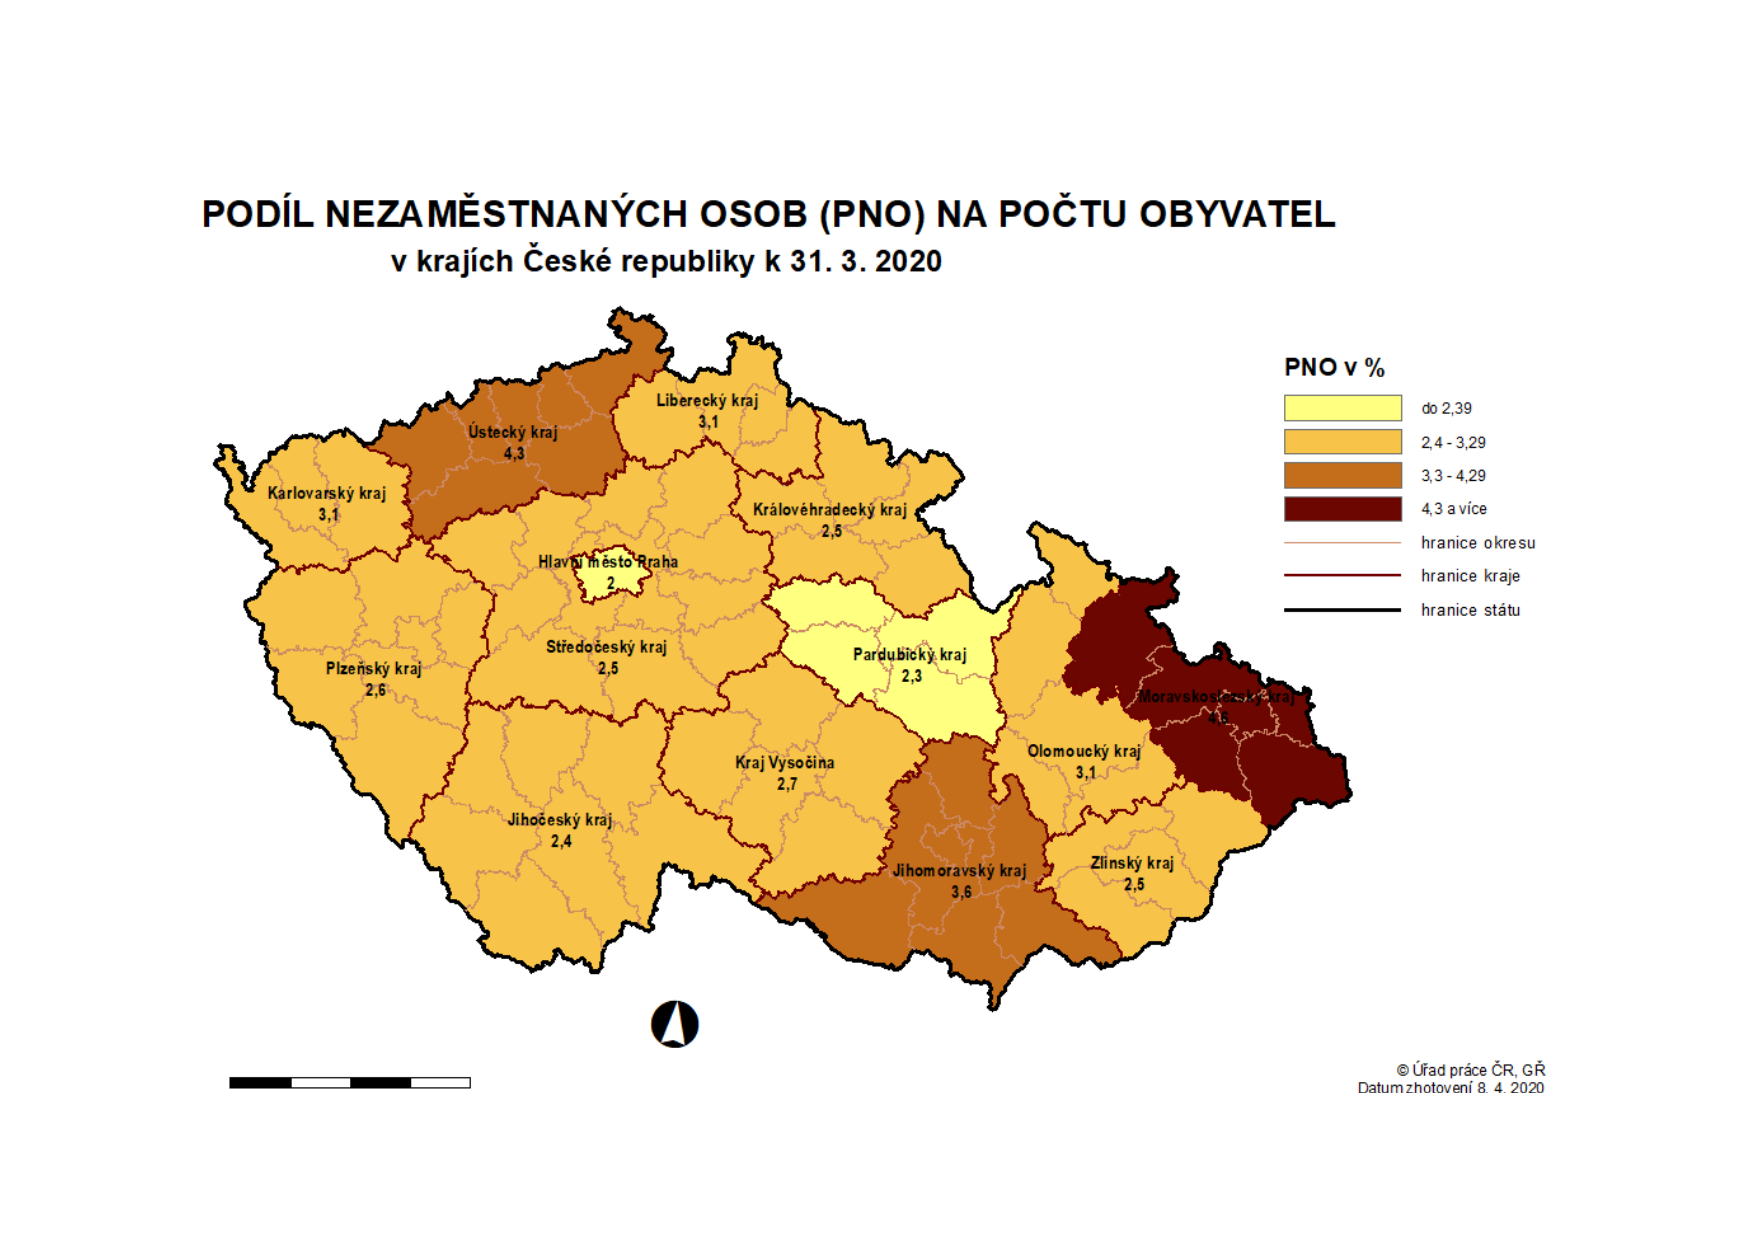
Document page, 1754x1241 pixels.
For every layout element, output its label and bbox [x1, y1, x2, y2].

picture [147, 147, 1574, 1093]
